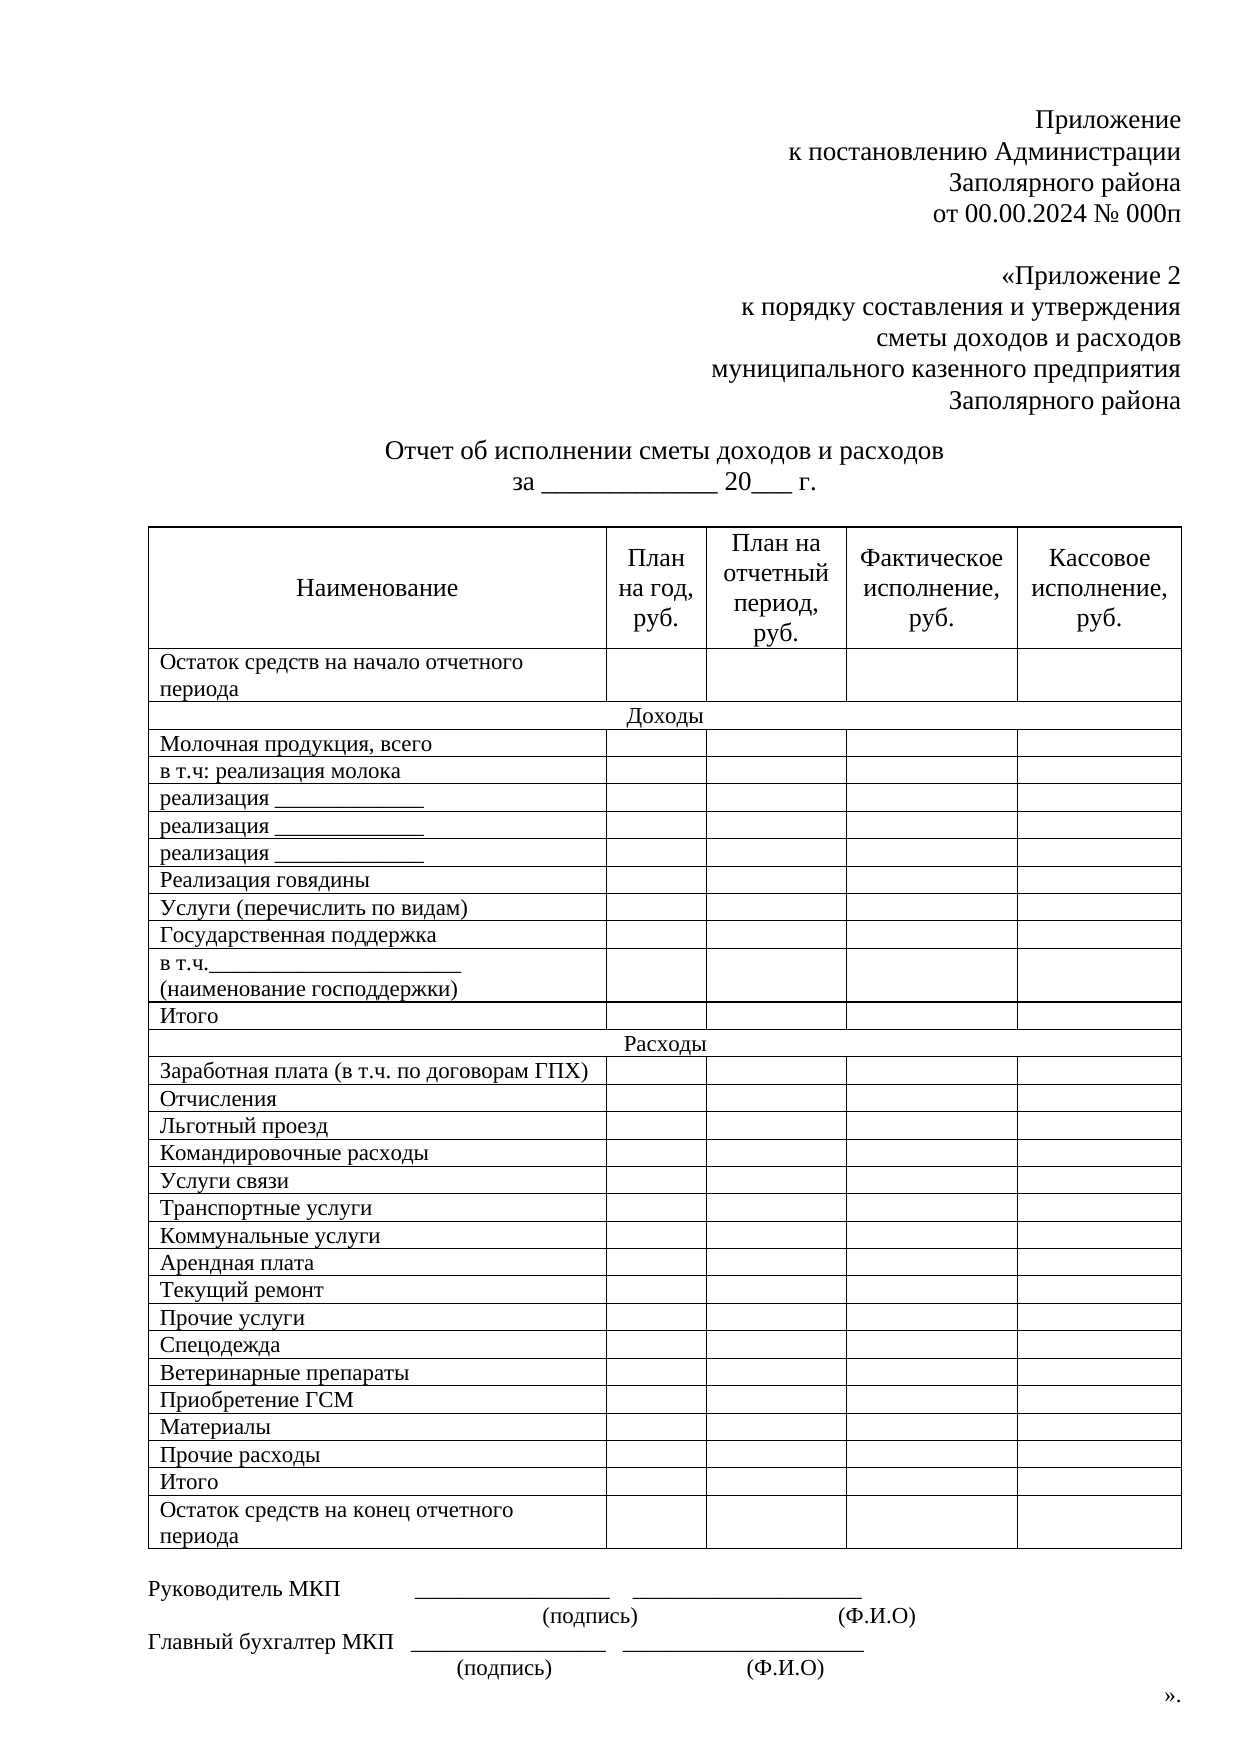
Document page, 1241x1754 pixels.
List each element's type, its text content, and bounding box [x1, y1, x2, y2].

table_cell [847, 1359, 1017, 1385]
table_cell [847, 1003, 1017, 1029]
table_cell [607, 1222, 706, 1248]
table_cell [607, 812, 706, 838]
table_cell [607, 1112, 706, 1138]
table_cell [607, 839, 706, 866]
table_cell [607, 1276, 706, 1303]
table_cell [607, 867, 706, 893]
text ». [148, 1681, 1181, 1707]
table_cell в т.ч: реализация молока [149, 757, 606, 783]
table_cell [1018, 649, 1181, 701]
table_cell Заработная плата (в т.ч. по договорам ГПХ) [149, 1057, 606, 1084]
table_cell [707, 894, 846, 920]
table_cell [847, 1057, 1017, 1084]
table_cell [1018, 1276, 1181, 1303]
table_header План на отчетный период, руб. [707, 528, 846, 647]
table_cell [607, 1003, 706, 1029]
table_cell [847, 949, 1017, 1001]
table_cell [707, 1359, 846, 1385]
table_cell Текущий ремонт [149, 1276, 606, 1303]
table_cell [1018, 1222, 1181, 1248]
table_cell Итого [149, 1003, 606, 1029]
text Отчет об исполнении сметы доходов и расходов [148, 434, 1181, 465]
table_cell Командировочные расходы [149, 1140, 606, 1166]
table_cell [707, 1249, 846, 1275]
table_cell Арендная плата [149, 1249, 606, 1275]
table_cell [847, 649, 1017, 701]
table_cell [847, 784, 1017, 811]
table_cell [607, 1249, 706, 1275]
table_header План на год, руб. [607, 528, 706, 647]
table_cell [707, 1414, 846, 1440]
table_cell [607, 1386, 706, 1412]
table_cell Прочие расходы [149, 1441, 606, 1467]
text за _____________ 20___ г. [148, 465, 1181, 496]
table_cell [847, 839, 1017, 866]
table_cell Итого [149, 1468, 606, 1494]
table_cell [1018, 921, 1181, 948]
table_cell [607, 757, 706, 783]
table_cell [847, 1496, 1017, 1548]
table_cell [1018, 1167, 1181, 1193]
table_cell Спецодежда [149, 1331, 606, 1358]
table_cell [1018, 1057, 1181, 1084]
table_cell Остаток средств на конец отчетного периода [149, 1496, 606, 1548]
table_cell [707, 1167, 846, 1193]
table_cell [1018, 1359, 1181, 1385]
table_cell [707, 1140, 846, 1166]
table_cell Расходы [149, 1030, 1181, 1056]
table_cell [707, 1003, 846, 1029]
table_cell [707, 1468, 846, 1494]
table_cell [607, 1441, 706, 1467]
table_cell [607, 1496, 706, 1548]
table_cell [707, 1222, 846, 1248]
table_cell [847, 1441, 1017, 1467]
table_cell Льготный проезд [149, 1112, 606, 1138]
table_cell [847, 730, 1017, 756]
text (подпись) (Ф.И.О) [148, 1654, 1181, 1681]
table_cell [707, 1276, 846, 1303]
table_cell [707, 867, 846, 893]
table_cell [847, 1140, 1017, 1166]
table_cell Приобретение ГСМ [149, 1386, 606, 1412]
table_cell [607, 784, 706, 811]
table_cell [1018, 1112, 1181, 1138]
table_cell [707, 784, 846, 811]
table_cell [1018, 812, 1181, 838]
table_cell [707, 1441, 846, 1467]
table_cell [707, 1331, 846, 1358]
table_cell [707, 921, 846, 948]
table_cell [1018, 730, 1181, 756]
table_cell [1018, 1496, 1181, 1548]
table_cell [847, 921, 1017, 948]
table_cell [1018, 867, 1181, 893]
table_cell [847, 1222, 1017, 1248]
table_cell [847, 1276, 1017, 1303]
table_cell [847, 1468, 1017, 1494]
table_cell [1018, 839, 1181, 866]
table_cell [607, 730, 706, 756]
table_cell реализация _____________ [149, 839, 606, 866]
table_cell [707, 757, 846, 783]
table_cell [1018, 1414, 1181, 1440]
table_cell [707, 1085, 846, 1111]
text Главный бухгалтер МКП _________________ _____________________ [148, 1628, 1181, 1654]
table_cell [707, 949, 846, 1001]
table_cell реализация _____________ [149, 784, 606, 811]
table_cell [607, 1331, 706, 1358]
table_cell [1018, 894, 1181, 920]
text от 00.00.2024 № 000п [679, 197, 1181, 228]
table_cell [1018, 1468, 1181, 1494]
table_cell [847, 1194, 1017, 1221]
table_cell [707, 1057, 846, 1084]
table_cell [847, 1304, 1017, 1330]
table_cell [1018, 1441, 1181, 1467]
table_cell [607, 1468, 706, 1494]
table_cell [847, 1167, 1017, 1193]
table_cell [1018, 1249, 1181, 1275]
table_cell [607, 649, 706, 701]
table_cell [607, 1085, 706, 1111]
table_cell [707, 1194, 846, 1221]
table_cell [1018, 1085, 1181, 1111]
table_cell [847, 867, 1017, 893]
table_cell [707, 839, 846, 866]
table_cell [1018, 1003, 1181, 1029]
table_cell [847, 1386, 1017, 1412]
text Приложение [679, 103, 1181, 134]
table_cell [1018, 757, 1181, 783]
table_cell [707, 1496, 846, 1548]
table_cell [607, 1359, 706, 1385]
text к постановлению Администрации Заполярного района [679, 134, 1181, 197]
table_cell [1018, 1386, 1181, 1412]
table_cell Материалы [149, 1414, 606, 1440]
table_cell Молочная продукция, всего [149, 730, 606, 756]
table_cell Услуги (перечислить по видам) [149, 894, 606, 920]
table_cell Ветеринарные препараты [149, 1359, 606, 1385]
table_cell [847, 1414, 1017, 1440]
table_cell [607, 894, 706, 920]
table_cell [1018, 1140, 1181, 1166]
text «Приложение 2 [679, 259, 1181, 290]
text (подпись) (Ф.И.О) [148, 1602, 1181, 1628]
table_header Кассовое исполнение, руб. [1018, 528, 1181, 647]
table_cell [607, 1304, 706, 1330]
table_cell [707, 649, 846, 701]
table_cell [1018, 784, 1181, 811]
table_cell [847, 1331, 1017, 1358]
table_cell Остаток средств на начало отчетного периода [149, 649, 606, 701]
table_cell [847, 1112, 1017, 1138]
table_cell [707, 812, 846, 838]
table_cell [707, 1112, 846, 1138]
table_cell Транспортные услуги [149, 1194, 606, 1221]
table_cell Реализация говядины [149, 867, 606, 893]
table_cell [847, 757, 1017, 783]
table_cell [847, 1085, 1017, 1111]
table_cell [607, 1167, 706, 1193]
table_cell Услуги связи [149, 1167, 606, 1193]
table_cell Коммунальные услуги [149, 1222, 606, 1248]
table_cell [1018, 1194, 1181, 1221]
table_cell [607, 949, 706, 1001]
table_cell [607, 1414, 706, 1440]
table_cell Доходы [149, 702, 1181, 728]
table_cell [707, 730, 846, 756]
table_cell [607, 1194, 706, 1221]
table_cell [1018, 949, 1181, 1001]
table_cell Прочие услуги [149, 1304, 606, 1330]
table_cell [607, 1140, 706, 1166]
table_cell [1018, 1304, 1181, 1330]
table_cell в т.ч.______________________ (наименование господдержки) [149, 949, 606, 1001]
table_cell Государственная поддержка [149, 921, 606, 948]
table_cell [847, 894, 1017, 920]
table_cell [607, 921, 706, 948]
table_cell [847, 812, 1017, 838]
table_header Фактическое исполнение, руб. [847, 528, 1017, 647]
table_cell [707, 1304, 846, 1330]
table_cell реализация _____________ [149, 812, 606, 838]
table_header Наименование [149, 528, 606, 647]
table_cell [1018, 1331, 1181, 1358]
text Руководитель МКП _________________ ____________________ [148, 1575, 1181, 1602]
table_cell [847, 1249, 1017, 1275]
table_cell [707, 1386, 846, 1412]
table_cell Отчисления [149, 1085, 606, 1111]
text к порядку составления и утверждения сметы доходов и расходов муниципального казенного предприятия Заполярного района [679, 290, 1181, 415]
table_cell [607, 1057, 706, 1084]
